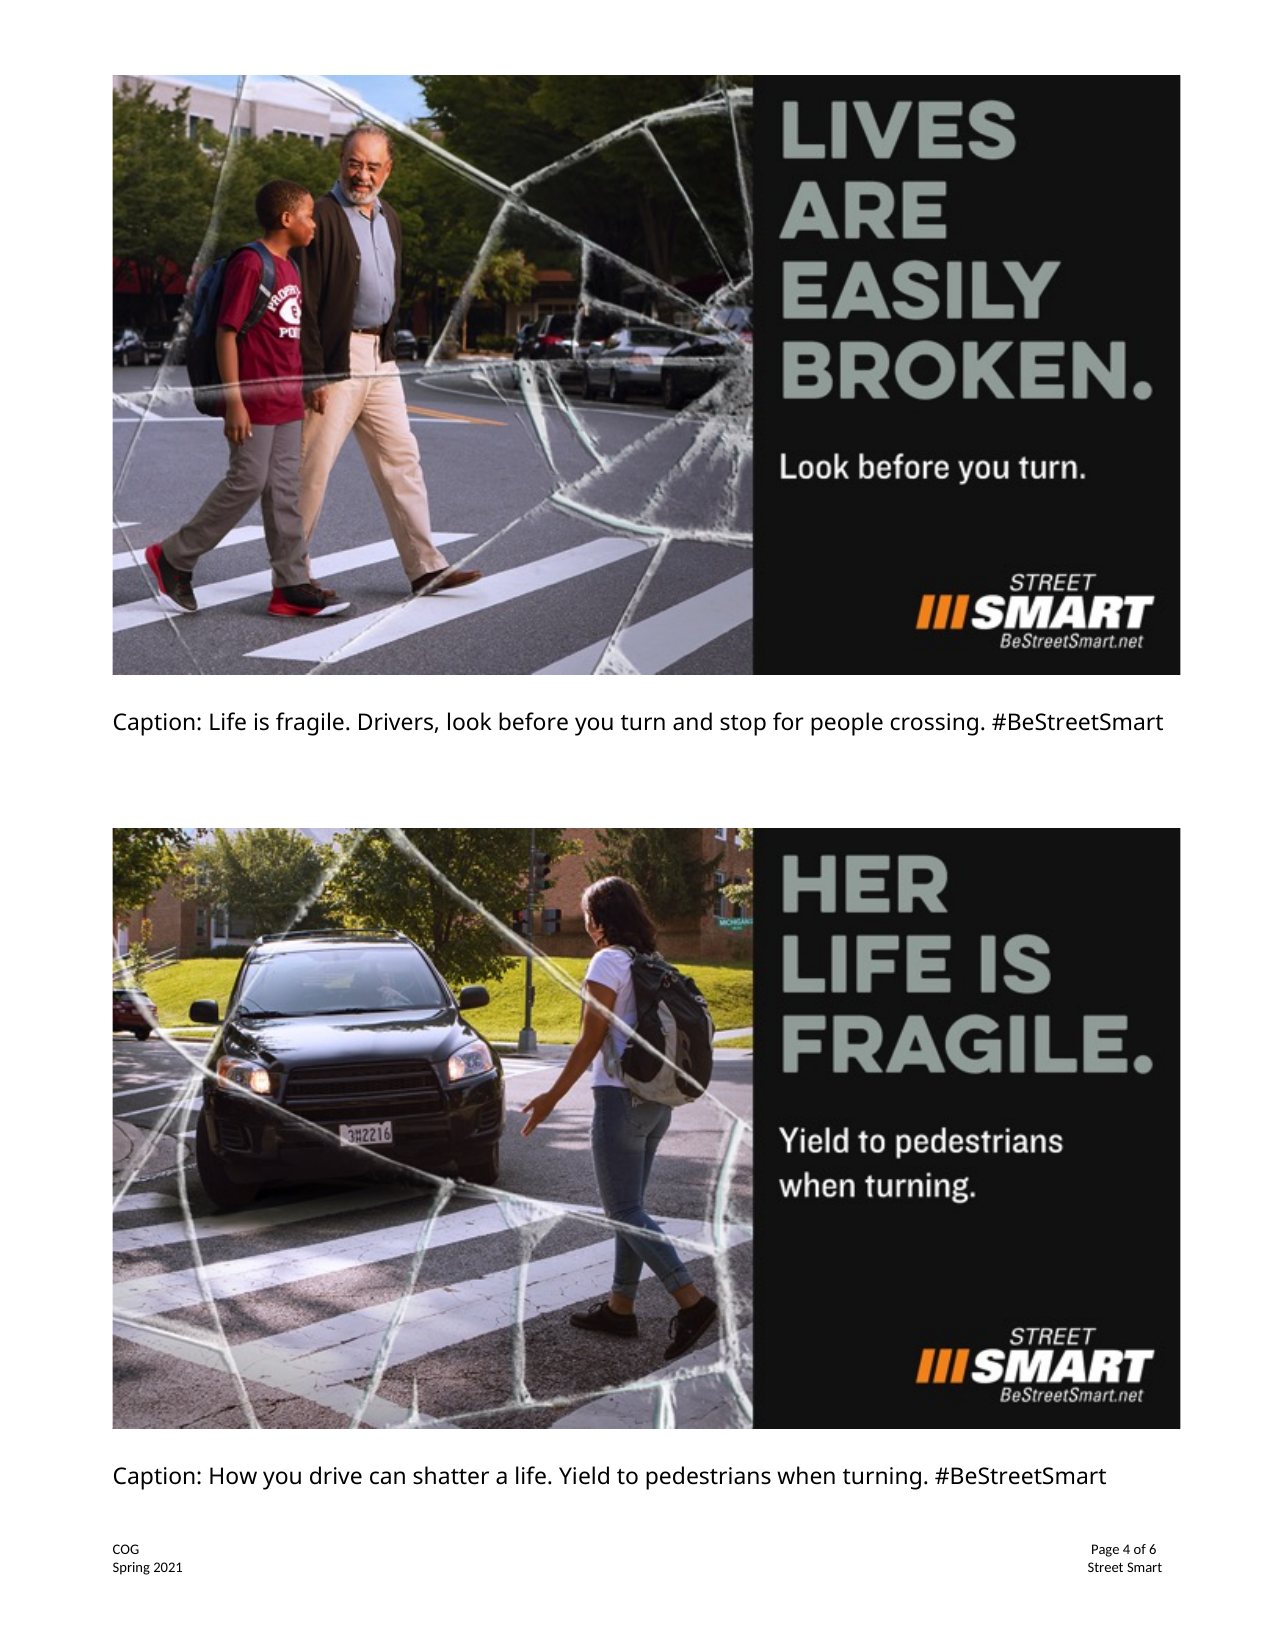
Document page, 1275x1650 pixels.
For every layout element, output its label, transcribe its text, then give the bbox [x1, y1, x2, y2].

picture [112, 828, 1181, 1429]
picture [112, 75, 1181, 675]
text Caption: Life is fragile. Drivers, look before you turn and stop for people crossing. #BeStreetSmart [112, 706, 1181, 737]
text Caption: How you drive can shatter a life. Yield to pedestrians when turning. #BeStreetSmart [112, 1460, 1181, 1491]
